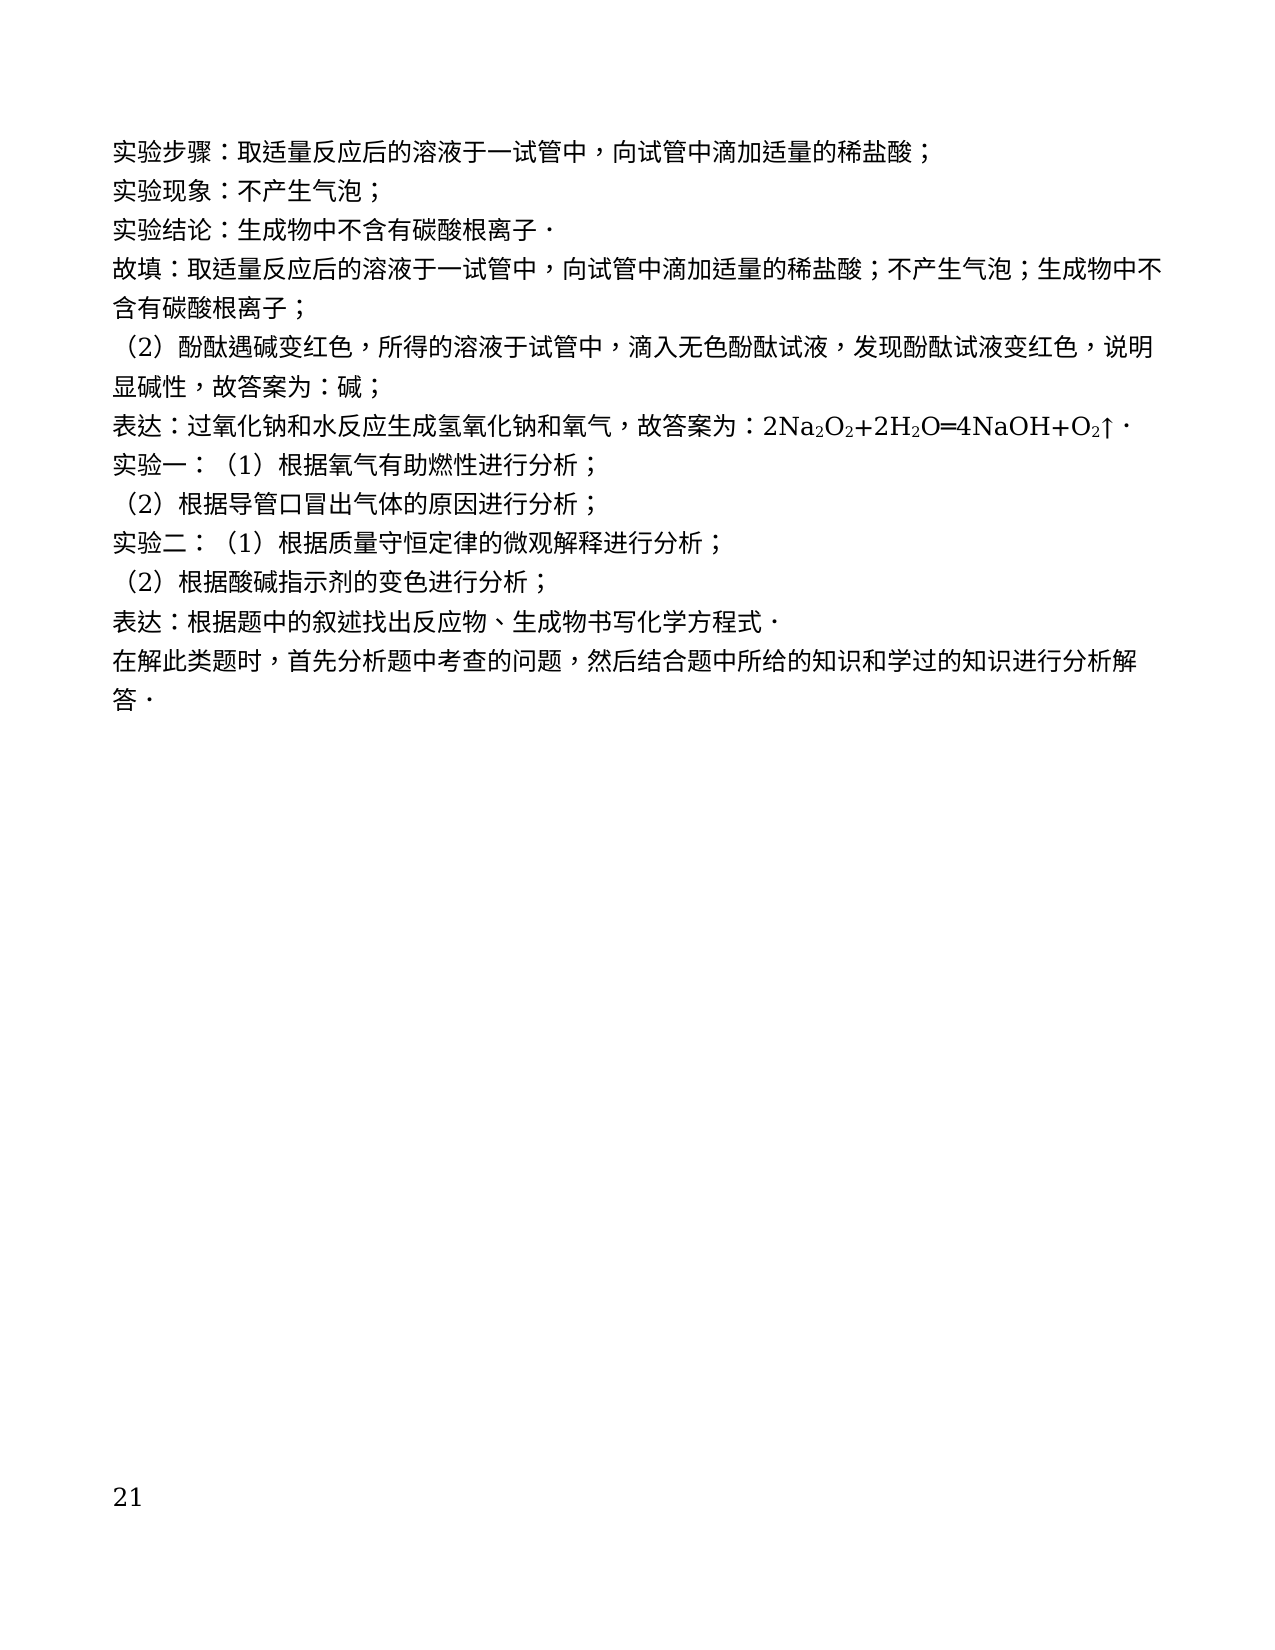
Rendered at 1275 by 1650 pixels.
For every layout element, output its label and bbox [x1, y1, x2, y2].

text [112, 134, 1163, 717]
